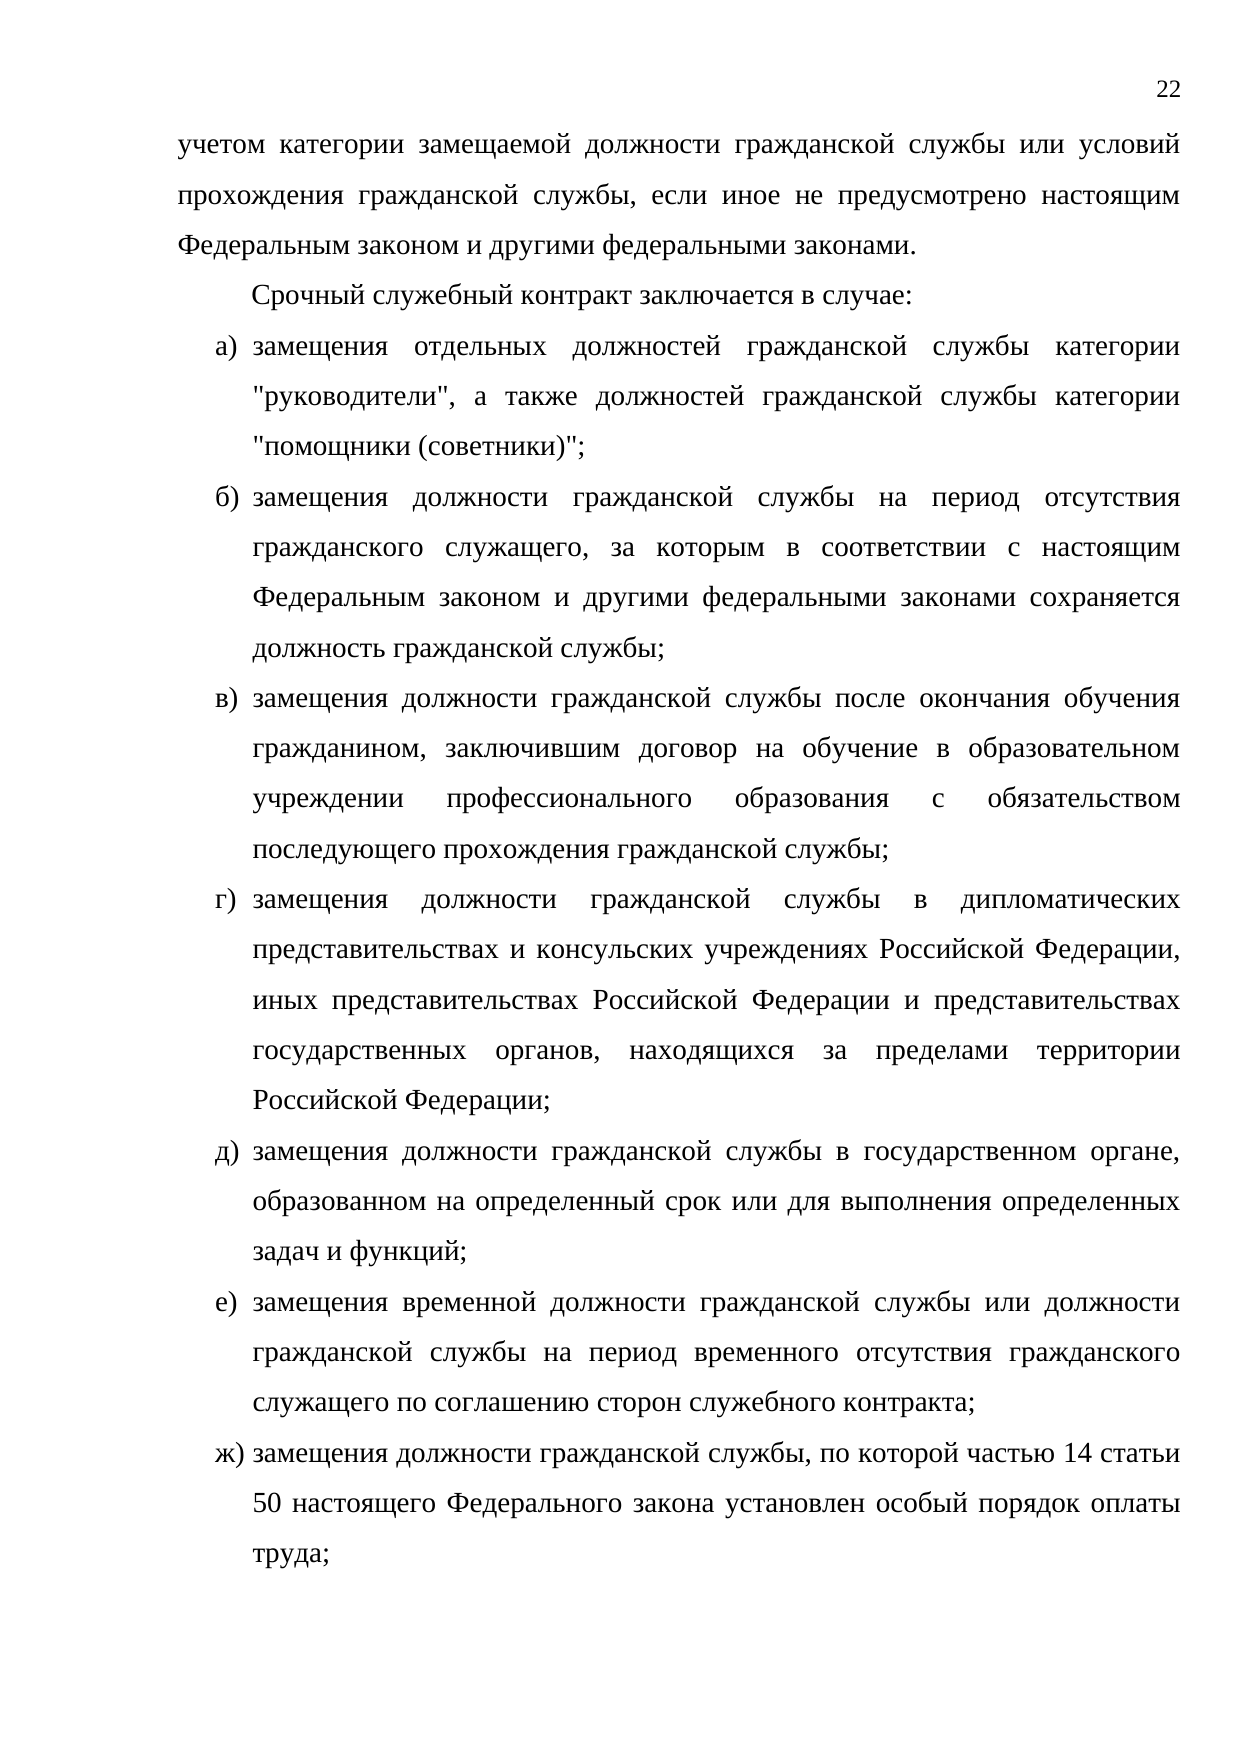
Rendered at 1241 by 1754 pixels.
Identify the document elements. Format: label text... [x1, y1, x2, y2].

list замещения отдельных должностей гражданской службы категории "руководители", а также должностей гражданской службы категории "помощники (советники)"; [215, 328, 1181, 462]
list замещения должности гражданской службы после окончания обучения гражданином, заключившим договор на обучение в образовательном учреждении профессионального образования с обязательством последующего прохождения гражданской службы; [215, 680, 1181, 864]
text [177, 127, 1181, 261]
list замещения должности гражданской службы в дипломатических представительствах и консульских учреждениях Российской Федерации, иных представительствах Российской Федерации и представительствах государственных органов, находящихся за пределами территории Российской Федерации; [215, 881, 1181, 1116]
list замещения должности гражданской службы на период отсутствия гражданского служащего, за которым в соответствии с настоящим Федеральным законом и другими федеральными законами сохраняется должность гражданской службы; [215, 479, 1181, 663]
text Срочный служебный контракт заключается в случае: [177, 277, 1181, 311]
list замещения временной должности гражданской службы или должности гражданской службы на период временного отсутствия гражданского служащего по соглашению сторон служебного контракта; [215, 1284, 1181, 1418]
list замещения должности гражданской службы, по которой частью 14 статьи 50 настоящего Федерального закона установлен особый порядок оплаты труда; [215, 1435, 1181, 1569]
list замещения должности гражданской службы в государственном органе, образованном на определенный срок или для выполнения определенных задач и функций; [215, 1133, 1181, 1267]
